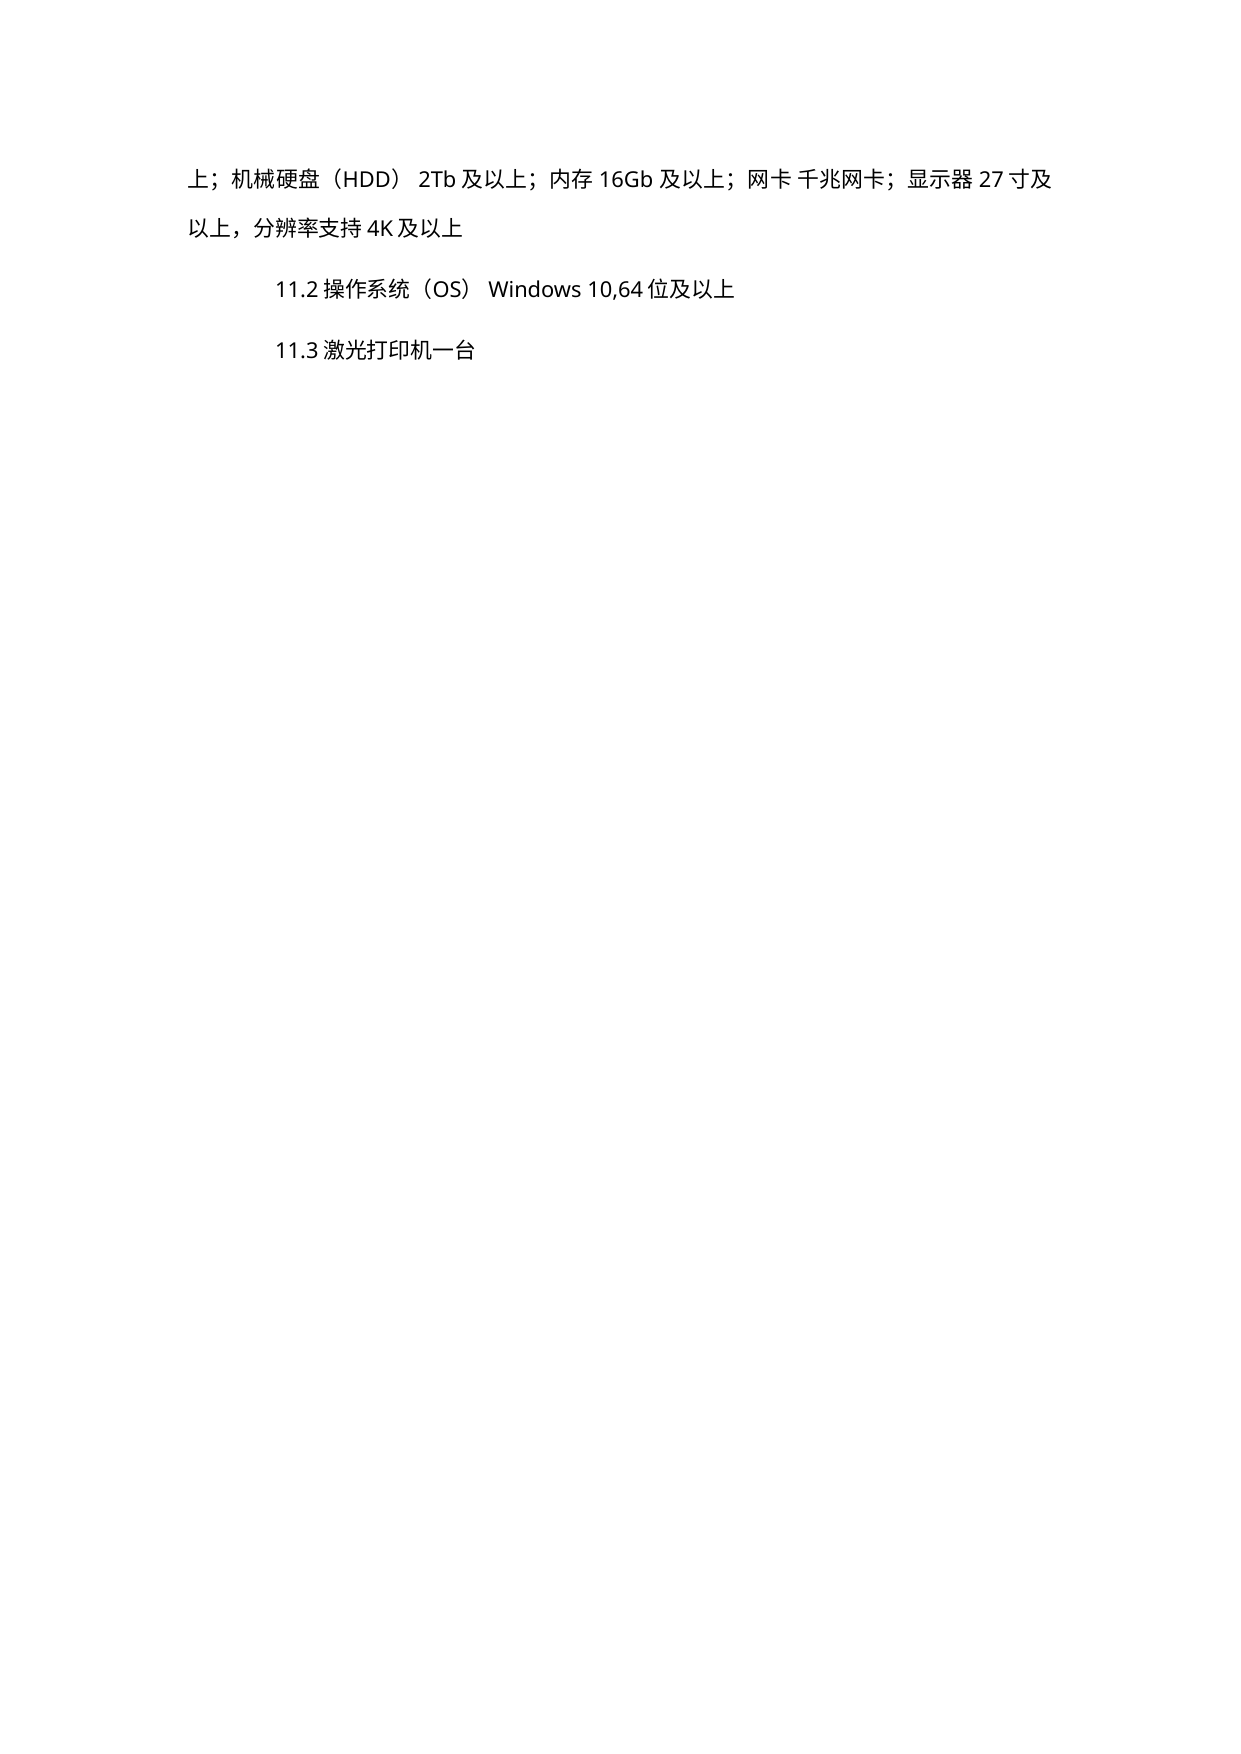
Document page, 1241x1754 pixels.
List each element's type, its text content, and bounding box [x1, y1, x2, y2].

text 11.2操作系统（OS） Windows 10,64位及以上 [187, 272, 1053, 304]
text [187, 162, 1053, 243]
text 11.3激光打印机一台 [187, 332, 1053, 365]
